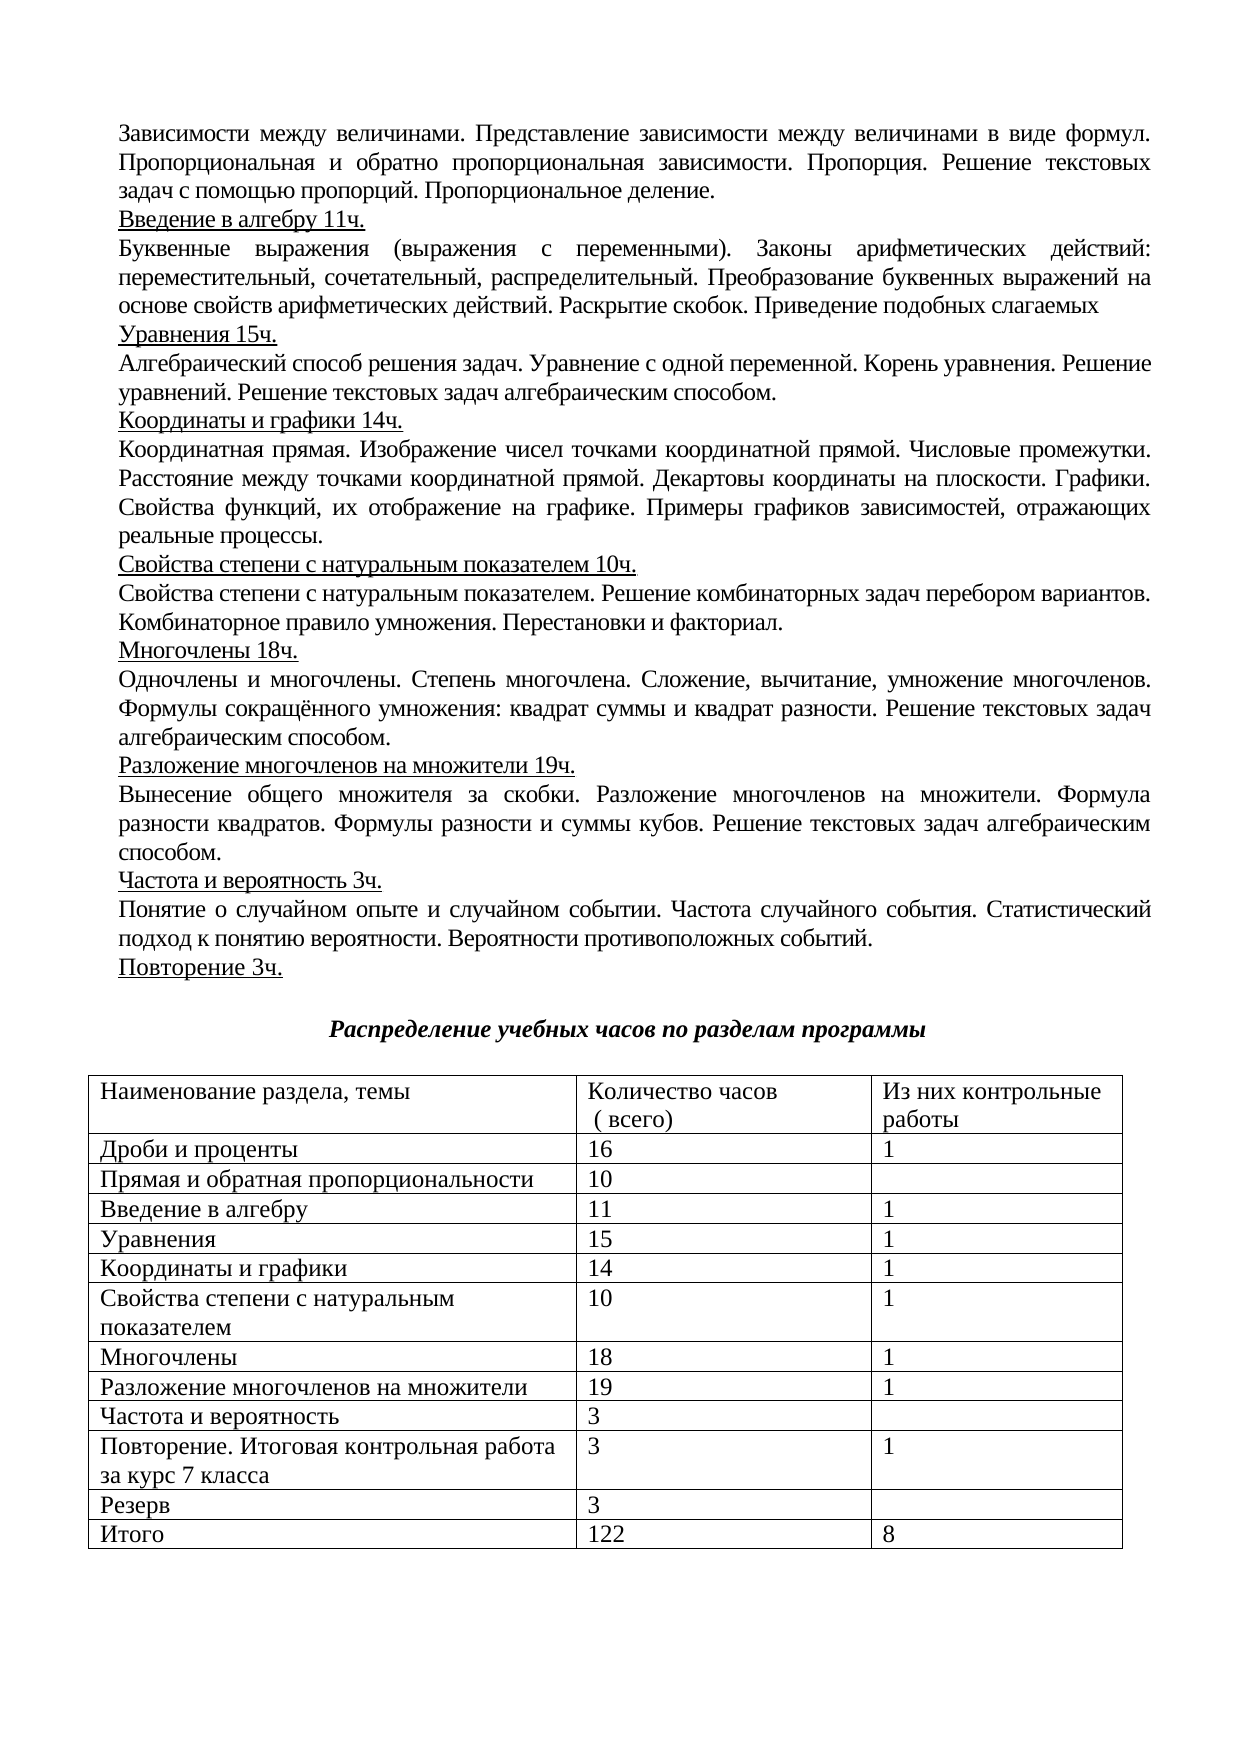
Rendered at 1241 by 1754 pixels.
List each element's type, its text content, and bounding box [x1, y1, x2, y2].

table_cell 1 [872, 1224, 1122, 1252]
table_cell Прямая и обратная пропорциональности [89, 1164, 576, 1193]
table_cell [872, 1401, 1122, 1430]
table_cell [872, 1490, 1122, 1518]
table_cell 18 [577, 1342, 871, 1371]
text Буквенные выражения (выражения с переменными). Законы арифметических действий: переместительный, сочетательный, распределительный. Преобразование буквенных выражений на основе свойств арифметических действий. Раскрытие скобок. Приведение подобных слагаемых [118, 233, 1152, 319]
text Многочлены 18ч. [118, 636, 1152, 664]
table_cell 10 [577, 1283, 871, 1341]
table_header Количество часов ( всего) [577, 1076, 871, 1133]
table_cell 1 [872, 1283, 1122, 1341]
text Понятие о случайном опыте и случайном событии. Частота случайного события. Статистический подход к понятию вероятности. Вероятности противоположных событий. [118, 894, 1152, 952]
text Распределение учебных часов по разделам программы [118, 1014, 1137, 1042]
text Зависимости между величинами. Представление зависимости между величинами в виде формул. Пропорциональная и обратно пропорциональная зависимости. Пропорция. Решение текстовых задач с помощью пропорций. Пропорциональное деление. [118, 118, 1152, 204]
table_cell Дроби и проценты [89, 1134, 576, 1163]
table_cell 15 [577, 1224, 871, 1252]
table_cell 10 [577, 1164, 871, 1193]
text Координаты и графики 14ч. [118, 406, 1152, 434]
table_cell Свойства степени с натуральным показателем [89, 1283, 576, 1341]
text Уравнения 15ч. [118, 319, 1152, 348]
table_cell 1 [872, 1254, 1122, 1282]
table_cell 1 [872, 1431, 1122, 1489]
table_cell Многочлены [89, 1342, 576, 1371]
table_cell 1 [872, 1342, 1122, 1371]
table_cell 14 [577, 1254, 871, 1282]
text Алгебраический способ решения задач. Уравнение с одной переменной. Корень уравнения. Решение уравнений. Решение текстовых задач алгебраическим способом. [118, 348, 1152, 406]
text Свойства степени с натуральным показателем. Решение комбинаторных задач перебором вариантов. Комбинаторное правило умножения. Перестановки и факториал. [118, 578, 1152, 636]
table_cell Повторение. Итоговая контрольная работа за курс 7 класса [89, 1431, 576, 1489]
table_header Наименование раздела, темы [89, 1076, 576, 1133]
table_cell 122 [577, 1520, 871, 1548]
text Одночлены и многочлены. Степень многочлена. Сложение, вычитание, умножение многочленов. Формулы сокращённого умножения: квадрат суммы и квадрат разности. Решение текстовых задач алгебраическим способом. [118, 664, 1152, 751]
table_cell Введение в алгебру [89, 1194, 576, 1223]
table_cell 3 [577, 1490, 871, 1518]
table_cell 8 [872, 1520, 1122, 1548]
text Введение в алгебру 11ч. [118, 204, 1152, 233]
table_cell 1 [872, 1134, 1122, 1163]
text Разложение многочленов на множители 19ч. [118, 751, 1152, 779]
table_cell 3 [577, 1431, 871, 1489]
table_cell 11 [577, 1194, 871, 1223]
table_header Из них контрольные работы [872, 1076, 1122, 1133]
text Свойства степени с натуральным показателем 10ч. [118, 549, 1152, 578]
text Частота и вероятность 3ч. [118, 866, 1152, 894]
table_cell 1 [872, 1372, 1122, 1400]
table_cell [872, 1164, 1122, 1193]
text Повторение 3ч. [118, 952, 1152, 981]
table_cell Разложение многочленов на множители [89, 1372, 576, 1400]
text Координатная прямая. Изображение чисел точками координатной прямой. Числовые промежутки. Расстояние между точками координатной прямой. Декартовы координаты на плоскости. Графики. Свойства функций, их отображение на графике. Примеры графиков зависимостей, отражающих реальные процессы. [118, 434, 1152, 549]
table_cell 1 [872, 1194, 1122, 1223]
table_cell 3 [577, 1401, 871, 1430]
table_cell Резерв [89, 1490, 576, 1518]
table_cell 16 [577, 1134, 871, 1163]
table_cell Частота и вероятность [89, 1401, 576, 1430]
table_cell Координаты и графики [89, 1254, 576, 1282]
table_cell Итого [89, 1520, 576, 1548]
text Вынесение общего множителя за скобки. Разложение многочленов на множители. Формула разности квадратов. Формулы разности и суммы кубов. Решение текстовых задач алгебраическим способом. [118, 779, 1152, 866]
table_cell 19 [577, 1372, 871, 1400]
table_cell Уравнения [89, 1224, 576, 1252]
